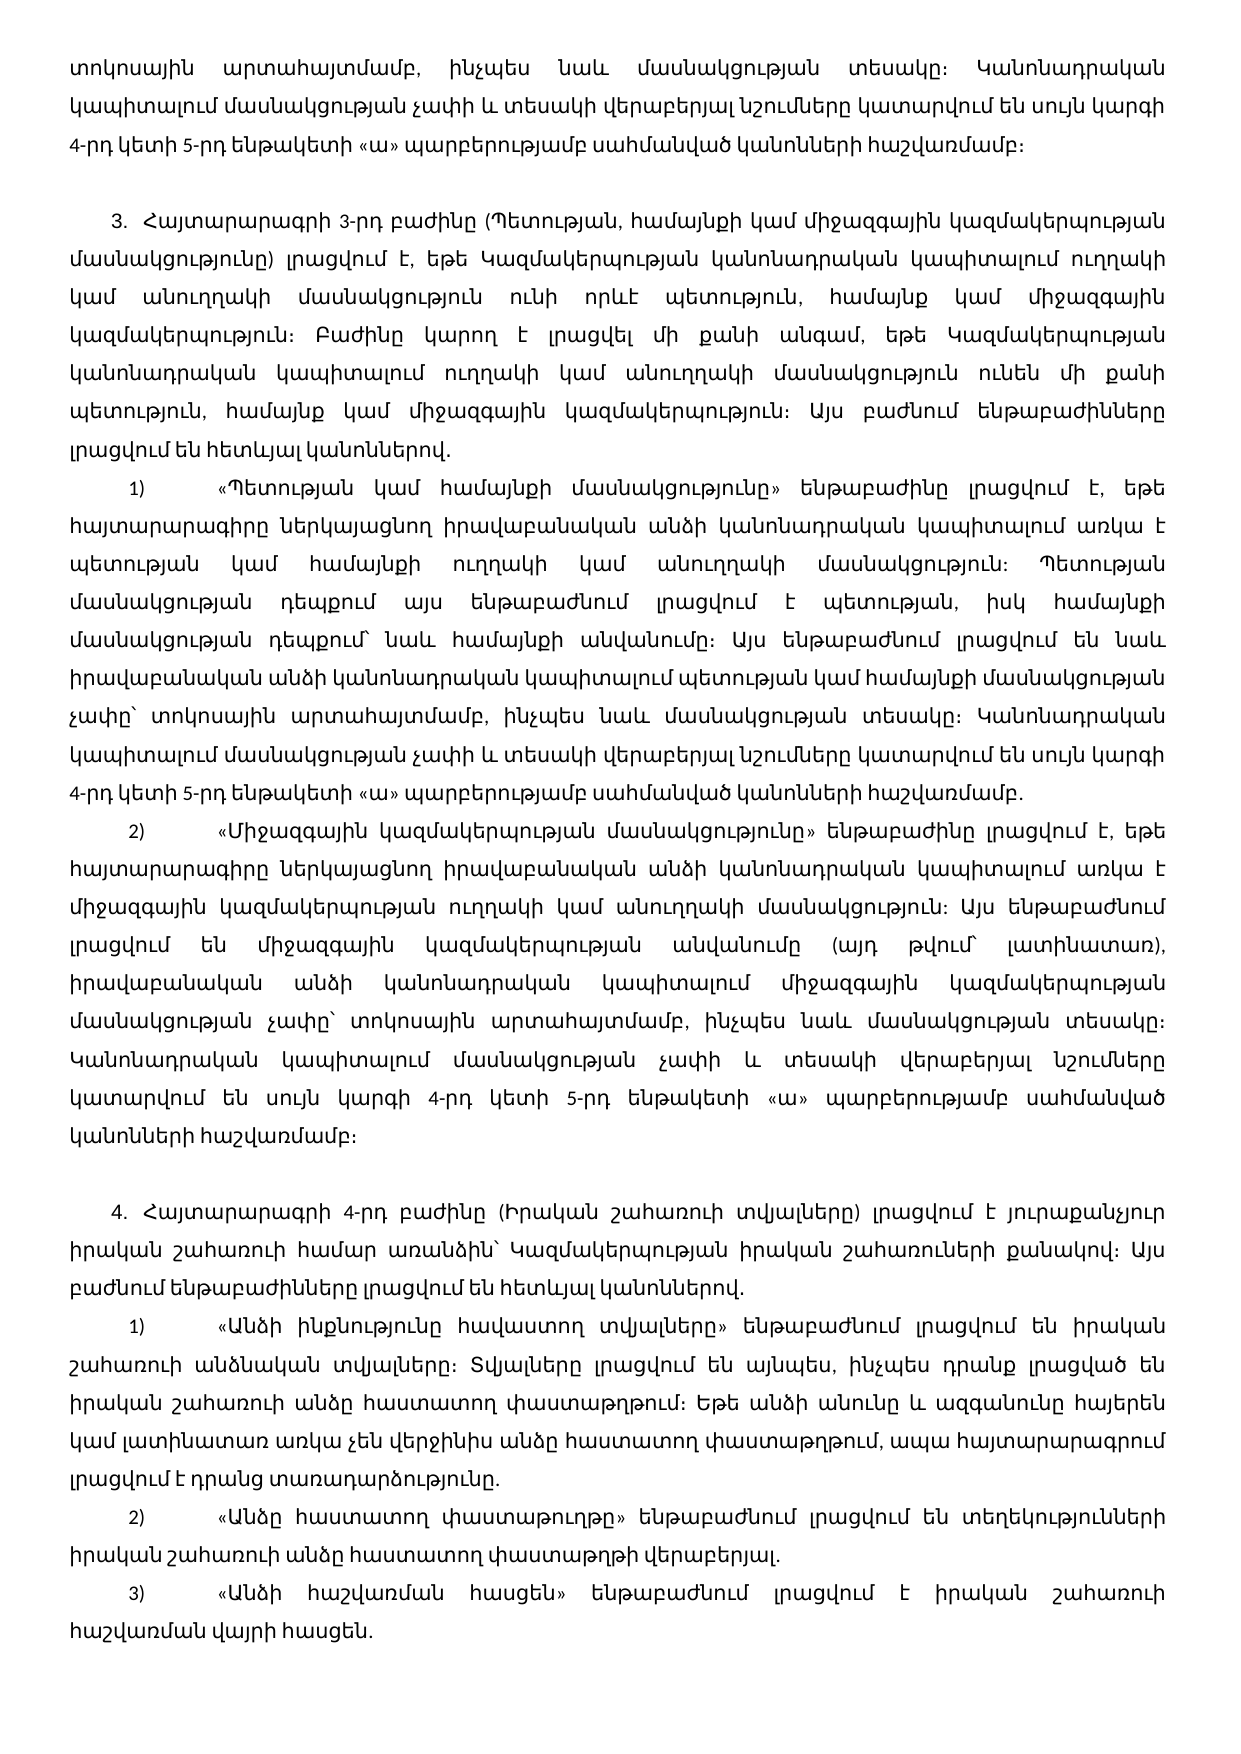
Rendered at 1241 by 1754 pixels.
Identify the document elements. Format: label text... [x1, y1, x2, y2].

list Հայտարարագրի 3-րդ բաժինը (Պետության, համայնքի կամ միջազգային կազմակերպության մասնակցությունը) լրացվում է, եթե Կազմակերպության կանոնադրական կապիտալում ուղղակի կամ անուղղակի մասնակցություն ունի որևէ պետություն, համայնք կամ միջազգային կազմակերպություն։ Բաժինը կարող է լրացվել մի քանի անգամ, եթե Կազմակերպության կանոնադրական կապիտալում ուղղակի կամ անուղղակի մասնակցություն ունեն մի քանի պետություն, համայնք կամ միջազգային կազմակերպություն։ Այս բաժնում ենթաբաժինները լրացվում են հետևյալ կանոններով․ [69, 208, 1167, 462]
list «Անձի հաշվառման հասցեն» ենթաբաժնում լրացվում է իրական շահառուի հաշվառման վայրի հասցեն. [69, 1581, 1167, 1644]
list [69, 56, 1167, 157]
list «Անձի ինքնությունը հավաստող տվյալները» ենթաբաժնում լրացվում են իրական շահառուի անձնական տվյալները։ Տվյալները լրացվում են այնպես, ինչպես դրանք լրացված են իրական շահառուի անձը հաստատող փաստաթղթում։ Եթե անձի անունը և ազգանունը հայերեն կամ լատինատառ առկա չեն վերջինիս անձը հաստատող փաստաթղթում, ապա հայտարարագրում լրացվում է դրանց տառադարձությունը. [69, 1314, 1167, 1492]
list «Պետության կամ համայնքի մասնակցությունը» ենթաբաժինը լրացվում է, եթե հայտարարագիրը ներկայացնող իրավաբանական անձի կանոնադրական կապիտալում առկա է պետության կամ համայնքի ուղղակի կամ անուղղակի մասնակցություն: Պետության մասնակցության դեպքում այս ենթաբաժնում լրացվում է պետության, իսկ համայնքի մասնակցության դեպքում՝ նաև համայնքի անվանումը։ Այս ենթաբաժնում լրացվում են նաև իրավաբանական անձի կանոնադրական կապիտալում պետության կամ համայնքի մասնակցության չափը՝ տոկոսային արտահայտմամբ, ինչպես նաև մասնակցության տեսակը։ Կանոնադրական կապիտալում մասնակցության չափի և տեսակի վերաբերյալ նշումները կատարվում են սույն կարգի 4-րդ կետի 5-րդ ենթակետի «ա» պարբերությամբ սահմանված կանոնների հաշվառմամբ. [69, 475, 1167, 805]
list «Անձը հաստատող փաստաթուղթը» ենթաբաժնում լրացվում են տեղեկությունների իրական շահառուի անձը հաստատող փաստաթղթի վերաբերյալ. [69, 1504, 1167, 1568]
list Հայտարարագրի 4-րդ բաժինը (Իրական շահառուի տվյալները) լրացվում է յուրաքանչյուր իրական շահառուի համար առանձին՝ Կազմակերպության իրական շահառուների քանակով։ Այս բաժնում ենթաբաժինները լրացվում են հետևյալ կանոններով․ [69, 1199, 1167, 1301]
list «Միջազգային կազմակերպության մասնակցությունը» ենթաբաժինը լրացվում է, եթե հայտարարագիրը ներկայացնող իրավաբանական անձի կանոնադրական կապիտալում առկա է միջազգային կազմակերպության ուղղակի կամ անուղղակի մասնակցություն: Այս ենթաբաժնում լրացվում են միջազգային կազմակերպության անվանումը (այդ թվում՝ լատինատառ), իրավաբանական անձի կանոնադրական կապիտալում միջազգային կազմակերպության մասնակցության չափը՝ տոկոսային արտահայտմամբ, ինչպես նաև մասնակցության տեսակը։ Կանոնադրական կապիտալում մասնակցության չափի և տեսակի վերաբերյալ նշումները կատարվում են սույն կարգի 4-րդ կետի 5-րդ ենթակետի «ա» պարբերությամբ սահմանված կանոնների հաշվառմամբ։ [69, 818, 1167, 1148]
